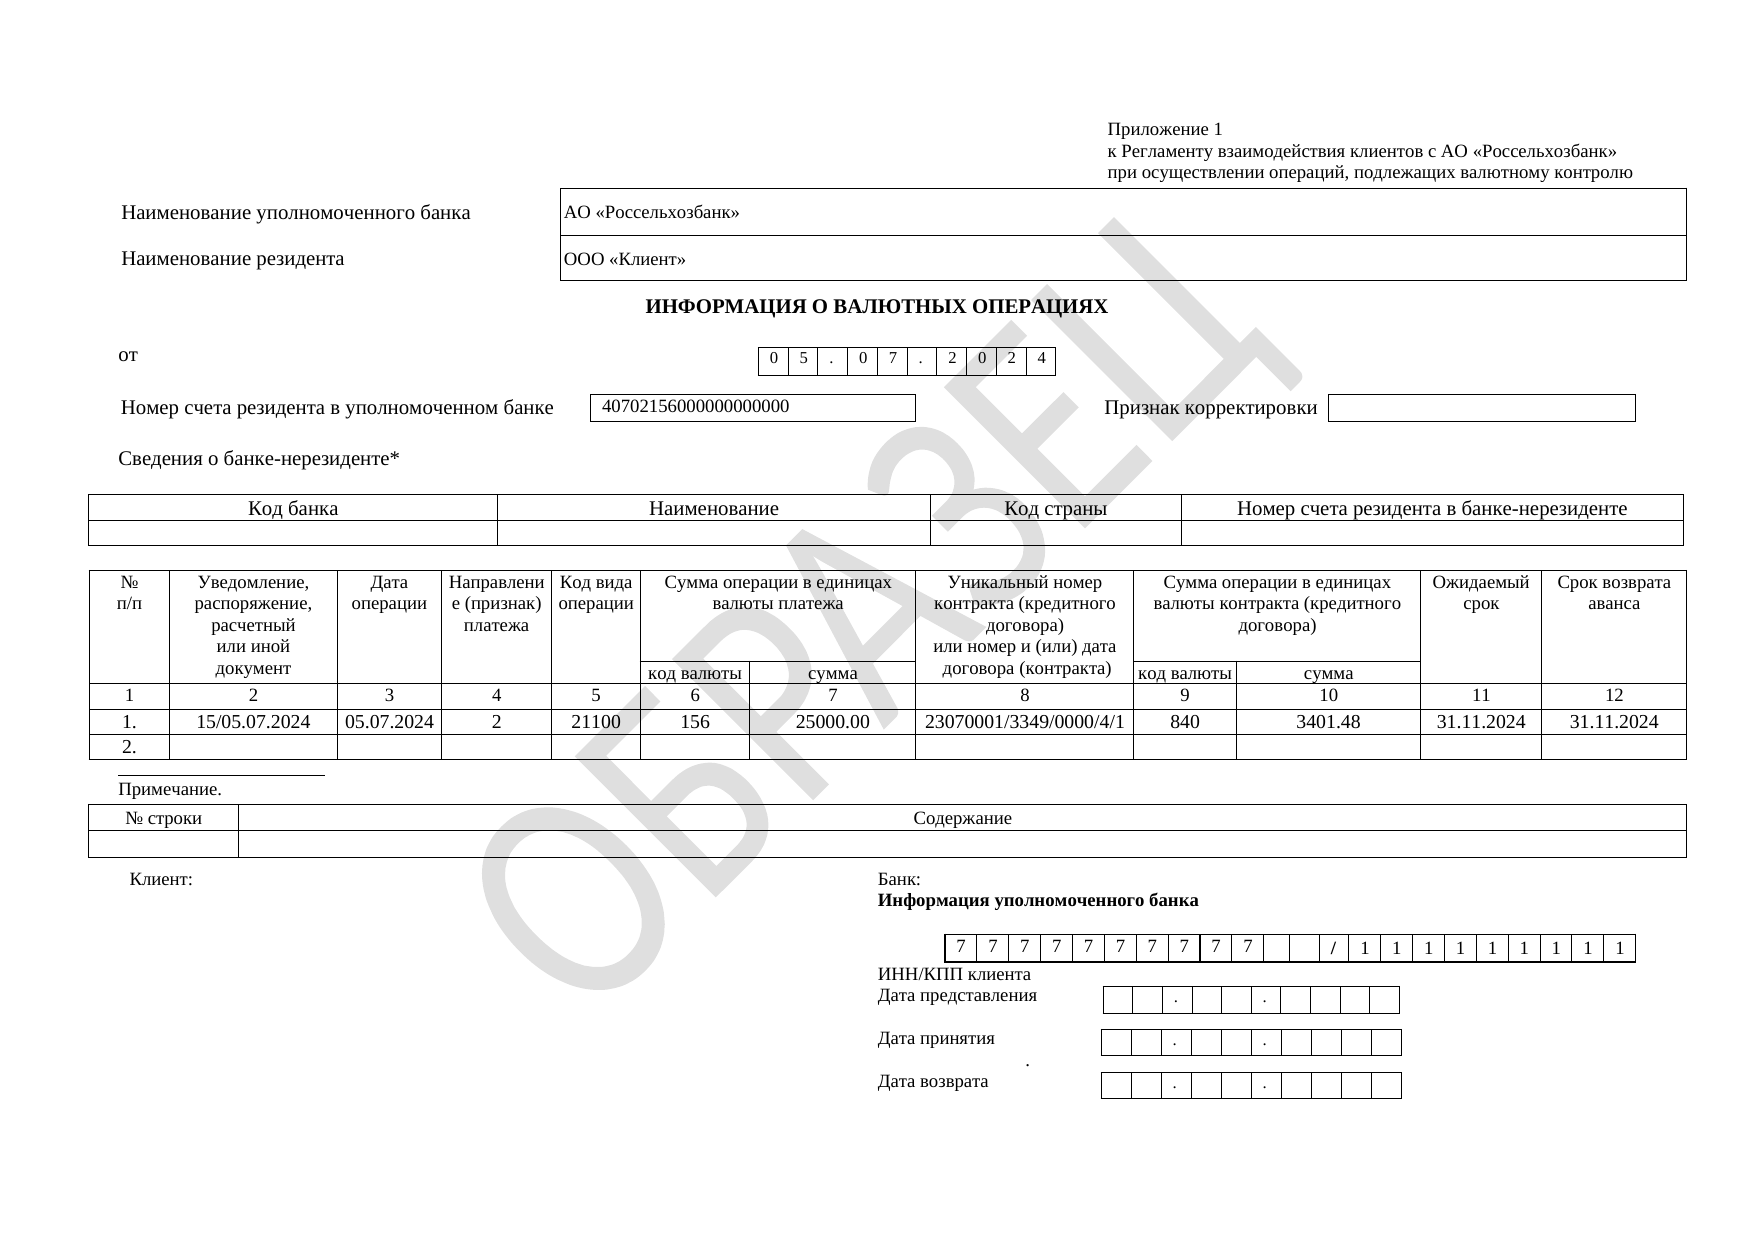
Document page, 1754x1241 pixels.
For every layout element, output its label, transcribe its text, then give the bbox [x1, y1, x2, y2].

table_cell [750, 735, 915, 759]
table_header [1329, 395, 1635, 421]
table_header Направление (признак) платежа [442, 571, 551, 683]
table_cell 2 [442, 710, 551, 734]
table_cell 156 [641, 710, 749, 734]
table_cell 15/05.07.2024 [170, 710, 337, 734]
table_cell [89, 831, 238, 857]
table_cell [338, 735, 441, 759]
table_cell [170, 735, 337, 759]
table_header № строки [89, 805, 238, 830]
table_cell 3 [338, 684, 441, 708]
table_cell 6 [641, 684, 749, 708]
table_cell [442, 735, 551, 759]
table_cell 8 [916, 684, 1133, 708]
table_cell сумма [750, 662, 915, 683]
table_cell [1421, 735, 1541, 759]
text к Регламенту взаимодействия клиентов с АО «Россельхозбанк» [1107, 140, 1636, 161]
table_cell 25000.00 [750, 710, 915, 734]
table_header . [818, 348, 847, 375]
table_header 0 [759, 348, 788, 375]
table_cell 5 [552, 684, 640, 708]
table_header 2 [997, 348, 1026, 375]
table_cell 2. [90, 735, 169, 759]
table_header Признак корректировки [916, 394, 1328, 421]
table_cell 23070001/3349/0000/4/1 [916, 710, 1133, 734]
table_header Код вида операции [552, 571, 640, 683]
table_cell [552, 735, 640, 759]
table_header № п/п [90, 571, 169, 683]
text ИНФОРМАЦИЯ О ВАЛЮТНЫХ ОПЕРАЦИЯХ [118, 293, 1636, 318]
table_cell 840 [1134, 710, 1236, 734]
table_cell ООО «Клиент» [561, 236, 1686, 280]
table_cell 7 [750, 684, 915, 708]
table_header Сумма операции в единицах валюты контракта (кредитного договора) [1134, 571, 1420, 661]
table_cell Наименование резидента [118, 235, 560, 280]
table_header 0 [967, 348, 996, 375]
table_cell 9 [1134, 684, 1236, 708]
table_header Номер счета резидента в уполномоченном банке [89, 394, 590, 421]
table_cell 05.07.2024 [338, 710, 441, 734]
table_cell сумма [1237, 662, 1420, 683]
table_header Срок возврата аванса [1542, 571, 1686, 683]
table_cell 4 [442, 684, 551, 708]
table_cell 10 [1237, 684, 1420, 708]
table_cell 3401.48 [1237, 710, 1420, 734]
table_cell [89, 521, 497, 544]
table_cell [1182, 521, 1683, 544]
table_header Ожидаемый срок [1421, 571, 1541, 683]
text Примечание. [118, 776, 325, 799]
table_header 0 [848, 348, 877, 375]
table_header 5 [789, 348, 817, 375]
table_header Код банка [89, 495, 497, 519]
table_header АО «Россельхозбанк» [561, 189, 1686, 235]
table_header . [908, 348, 936, 375]
table_cell код валюты [1134, 662, 1236, 683]
table_cell [641, 735, 749, 759]
table_cell [931, 521, 1181, 544]
table_header Сумма операции в единицах валюты платежа [641, 571, 915, 661]
table_cell 21100 [552, 710, 640, 734]
table_header Код страны [931, 495, 1181, 519]
table_cell [916, 735, 1133, 759]
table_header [866, 868, 1636, 1121]
table_header Дата операции [338, 571, 441, 683]
table_header Содержание [239, 805, 1686, 830]
table_cell [1237, 735, 1420, 759]
text Сведения о банке-нерезиденте* [118, 446, 1636, 470]
table_header Наименование [498, 495, 930, 519]
table_header 40702156000000000000 [591, 395, 915, 421]
table_cell 31.11.2024 [1542, 710, 1686, 734]
table_header Наименование уполномоченного банка [118, 188, 560, 235]
table_header 4 [1027, 348, 1055, 375]
table_header Номер счета резидента в банке-нерезиденте [1182, 495, 1683, 519]
table_header 7 [878, 348, 907, 375]
table_cell 31.11.2024 [1421, 710, 1541, 734]
table_cell [498, 521, 930, 544]
table_cell код валюты [641, 662, 749, 683]
table_cell 1 [90, 684, 169, 708]
table_header Клиент: [118, 868, 866, 1121]
table_header Уведомление, распоряжение, расчетный или иной документ [170, 571, 337, 683]
table_header Уникальный номер контракта (кредитного договора) или номер и (или) дата договора (контракта) [916, 571, 1133, 683]
table_cell 1. [90, 710, 169, 734]
text при осуществлении операций, подлежащих валютному контролю [1107, 161, 1636, 183]
table_cell [1134, 735, 1236, 759]
table_header 2 [937, 348, 966, 375]
table_cell 12 [1542, 684, 1686, 708]
table_cell [239, 831, 1686, 857]
table_cell [1542, 735, 1686, 759]
text от [118, 342, 989, 366]
table_cell 2 [170, 684, 337, 708]
table_cell 11 [1421, 684, 1541, 708]
text Приложение 1 [1107, 118, 1636, 140]
